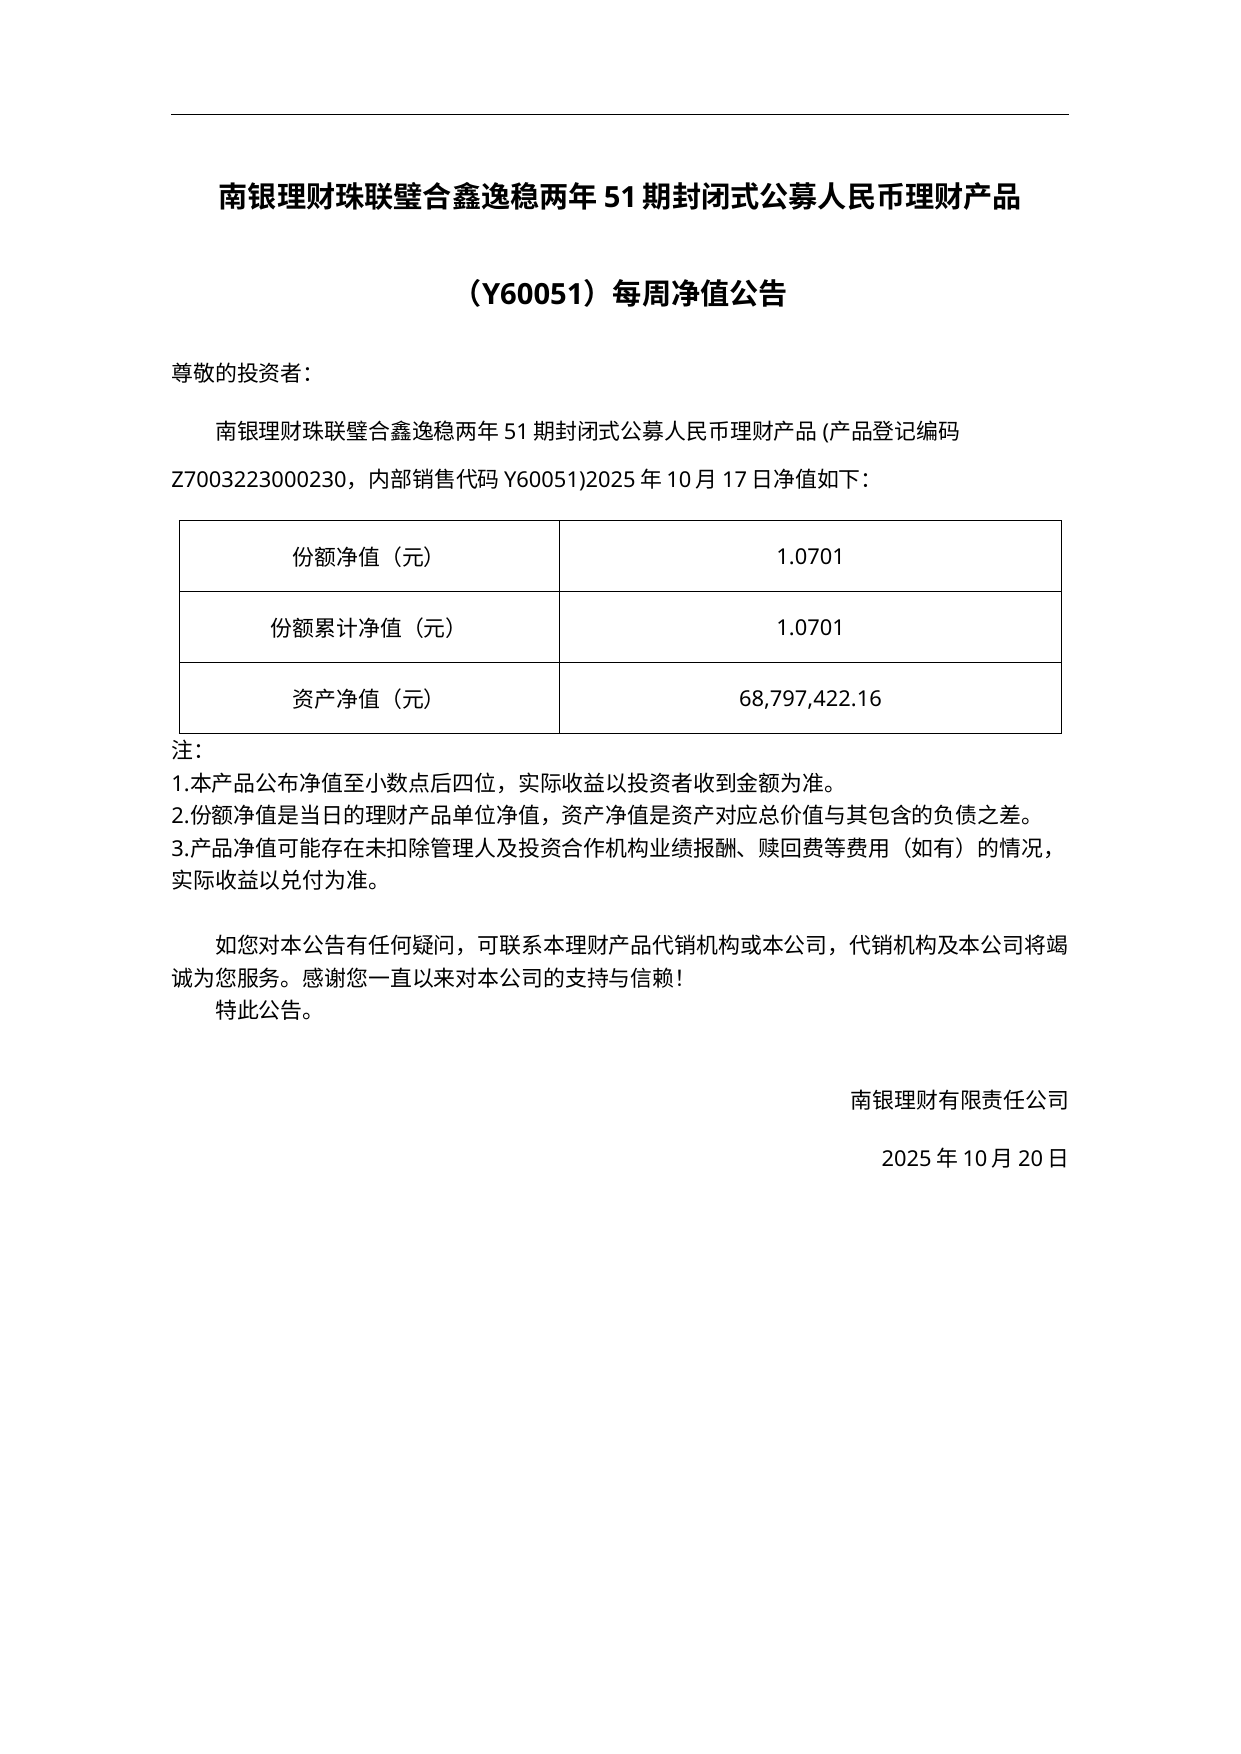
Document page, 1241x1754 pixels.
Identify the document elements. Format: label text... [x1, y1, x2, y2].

table_cell 份额累计净值（元） [180, 592, 559, 662]
text 1.本产品公布净值至小数点后四位，实际收益以投资者收到金额为准。 [171, 765, 1069, 798]
table_header 1.0701 [560, 521, 1061, 591]
text 注： [171, 733, 1069, 765]
text 南银理财有限责任公司 [171, 1082, 1069, 1115]
text 2025年10月20日 [171, 1140, 1069, 1173]
text 南银理财珠联璧合鑫逸稳两年51期封闭式公募人民币理财产品 (产品登记编码Z7003223000230，内部销售代码Y60051)2025年10月17日净值如下： [171, 413, 1069, 494]
table_cell 资产净值（元） [180, 663, 559, 733]
text 3.产品净值可能存在未扣除管理人及投资合作机构业绩报酬、赎回费等费用（如有）的情况，实际收益以兑付为准。 [171, 830, 1069, 895]
table_header 份额净值（元） [180, 521, 559, 591]
table_cell 68,797,422.16 [560, 663, 1061, 733]
text 2.份额净值是当日的理财产品单位净值，资产净值是资产对应总价值与其包含的负债之差。 [171, 798, 1069, 830]
text 如您对本公告有任何疑问，可联系本理财产品代销机构或本公司，代销机构及本公司将竭诚为您服务。感谢您一直以来对本公司的支持与信赖！ [171, 928, 1069, 993]
table_cell 1.0701 [560, 592, 1061, 662]
text 尊敬的投资者： [171, 355, 1069, 388]
text 特此公告。 [171, 993, 1069, 1025]
text 南银理财珠联璧合鑫逸稳两年51期封闭式公募人民币理财产品（Y60051）每周净值公告 [171, 162, 1069, 324]
